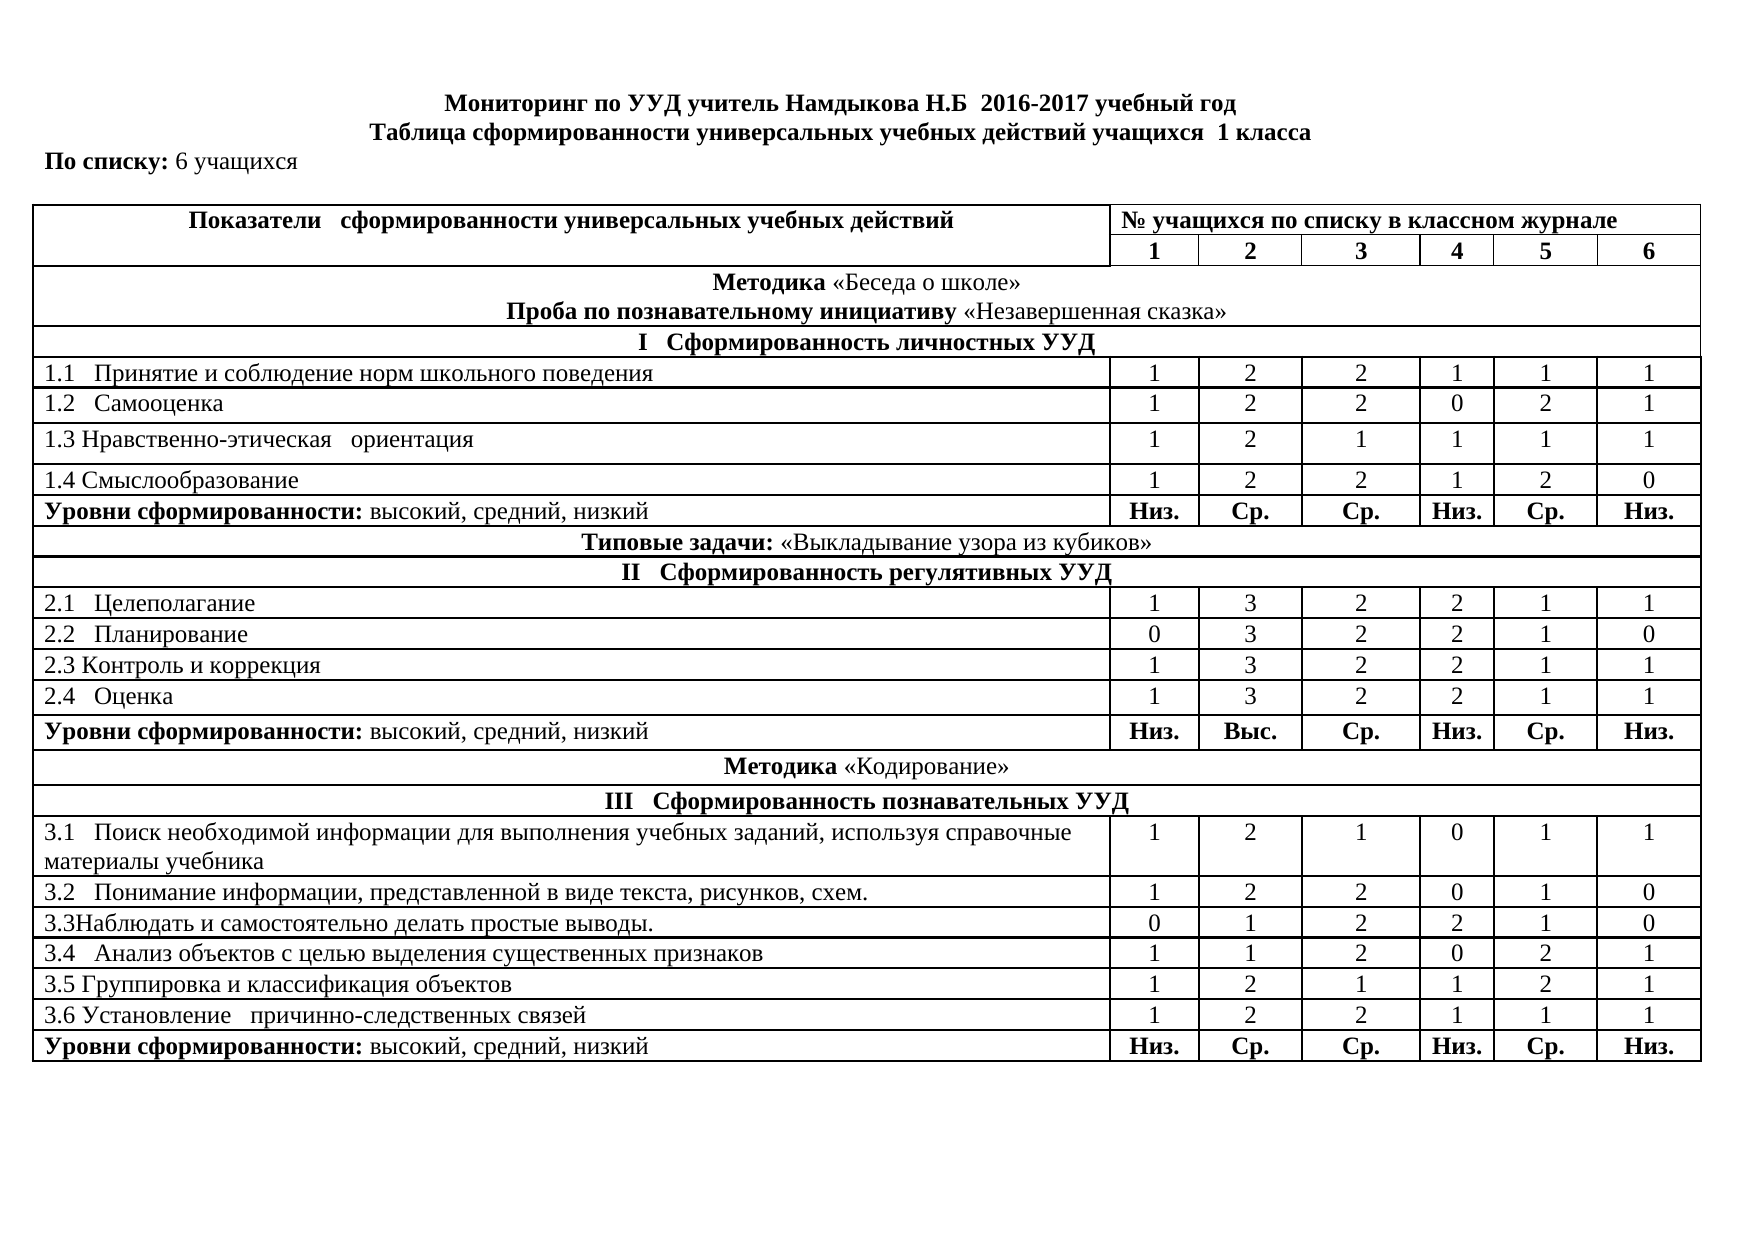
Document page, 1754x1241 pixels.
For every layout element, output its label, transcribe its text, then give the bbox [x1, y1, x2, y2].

table_header № учащихся по списку в классном журнале [1111, 205, 1700, 234]
table_cell 3.5 Группировка и классификация объектов [34, 969, 1109, 998]
table_cell 2 [1421, 619, 1493, 648]
table_cell II Сформированность регулятивных УУД [34, 558, 1700, 586]
table_cell 0 [1421, 817, 1493, 875]
table_cell 1 [1111, 817, 1198, 875]
table_cell III Сформированность познавательных УУД [34, 786, 1700, 815]
table_cell 3 [1200, 588, 1301, 617]
table_cell 1 [1111, 424, 1198, 463]
table_cell 2 [1495, 939, 1596, 967]
table_cell 1 [1303, 424, 1419, 463]
table_cell 1 [1598, 939, 1700, 967]
table_cell 2 [1421, 588, 1493, 617]
table_cell Низ. [1421, 1031, 1493, 1060]
table_cell Низ. [1111, 716, 1198, 749]
table_cell 2.2 Планирование [34, 619, 1109, 648]
table_cell 1 [1495, 619, 1596, 648]
table_cell 1 [1303, 817, 1419, 875]
table_cell 1 [1200, 908, 1301, 936]
table_cell 3.3Наблюдать и самостоятельно делать простые выводы. [34, 908, 1109, 936]
table_cell I Сформированность личностных УУД [34, 327, 1700, 356]
table_cell 0 [1111, 908, 1198, 936]
table_cell Ср. [1303, 716, 1419, 749]
table_cell 3 [1302, 235, 1419, 265]
table_cell 1 [1111, 389, 1198, 422]
table_cell 2 [1303, 1000, 1419, 1029]
table_cell Низ. [1111, 496, 1198, 524]
table_cell 2 [1303, 650, 1419, 679]
table_cell 2 [1303, 939, 1419, 967]
table_cell 1 [1495, 650, 1596, 679]
table_cell 2 [1303, 588, 1419, 617]
table_cell 2 [1200, 817, 1301, 875]
table_cell 1 [1421, 358, 1493, 386]
table_cell 1.1 Принятие и соблюдение норм школьного поведения [34, 358, 1109, 386]
table_cell Ср. [1200, 496, 1301, 524]
table_cell Низ. [1598, 1031, 1700, 1060]
text Таблица сформированности универсальных учебных действий учащихся 1 класса [44, 117, 1636, 146]
table_cell 2 [1303, 389, 1419, 422]
table_cell 0 [1598, 908, 1700, 936]
table_cell 3.2 Понимание информации, представленной в виде текста, рисунков, схем. [34, 877, 1109, 906]
table_cell 2 [1495, 969, 1596, 998]
table_cell 1 [1111, 877, 1198, 906]
table_cell 1 [1421, 465, 1493, 494]
table_cell Низ. [1421, 496, 1493, 524]
table_cell 1 [1303, 969, 1419, 998]
table_cell 1 [1111, 681, 1198, 714]
table_cell 2 [1303, 908, 1419, 936]
table_cell 1.2 Самооценка [34, 389, 1109, 422]
table_cell 2 [1200, 1000, 1301, 1029]
table_cell 1.3 Нравственно-этическая ориентация [34, 424, 1109, 463]
table_cell 1 [1495, 424, 1596, 463]
table_cell 2 [1303, 465, 1419, 494]
table_cell 3 [1200, 681, 1301, 714]
table_cell 0 [1598, 877, 1700, 906]
table_cell 1 [1421, 424, 1493, 463]
table_cell 3.4 Анализ объектов с целью выделения существенных признаков [34, 939, 1109, 967]
table_cell 1 [1200, 939, 1301, 967]
table_cell 2 [1200, 465, 1301, 494]
table_cell Низ. [1111, 1031, 1198, 1060]
table_cell 0 [1111, 619, 1198, 648]
table_cell Ср. [1495, 1031, 1596, 1060]
table_cell 1 [1495, 681, 1596, 714]
table_cell 1 [1598, 424, 1700, 463]
table_cell 1.4 Смыслообразование [34, 465, 1109, 494]
table_cell Ср. [1495, 496, 1596, 524]
table_cell Ср. [1200, 1031, 1301, 1060]
table_cell 4 [1421, 235, 1493, 265]
table_cell Методика «Беседа о школе» Проба по познавательному инициативу «Незавершенная сказка» [34, 266, 1700, 325]
table_cell Методика «Кодирование» [34, 751, 1700, 784]
table_cell 2.4 Оценка [34, 681, 1109, 714]
table_cell 2 [1303, 358, 1419, 386]
table_cell 1 [1495, 1000, 1596, 1029]
table_cell 1 [1111, 358, 1198, 386]
table_cell 2 [1200, 877, 1301, 906]
table_cell Ср. [1303, 1031, 1419, 1060]
table_cell 1 [1598, 358, 1700, 386]
table_cell 3.1 Поиск необходимой информации для выполнения учебных заданий, используя справочные материалы учебника [34, 817, 1109, 875]
table_cell 0 [1421, 939, 1493, 967]
table_cell Ср. [1495, 716, 1596, 749]
text По списку: 6 учащихся [44, 146, 1636, 175]
table_cell 1 [1495, 877, 1596, 906]
table_cell 2 [1303, 681, 1419, 714]
table_cell 2 [1421, 681, 1493, 714]
table_cell 2 [1200, 424, 1301, 463]
table_cell 2 [1200, 358, 1301, 386]
table_cell 2 [1199, 235, 1301, 265]
table_cell 0 [1598, 619, 1700, 648]
table_header Показатели сформированности универсальных учебных действий [34, 206, 1109, 265]
table_cell 1 [1495, 817, 1596, 875]
table_cell 1 [1111, 939, 1198, 967]
table_cell 0 [1421, 877, 1493, 906]
table_cell Ср. [1303, 496, 1419, 524]
table_cell 1 [1598, 817, 1700, 875]
table_cell 1 [1495, 588, 1596, 617]
table_cell 0 [1598, 465, 1700, 494]
table_cell 1 [1111, 465, 1198, 494]
table_cell 1 [1598, 969, 1700, 998]
table_cell 1 [1598, 650, 1700, 679]
table_cell 6 [1598, 235, 1700, 265]
table_cell 0 [1421, 389, 1493, 422]
table_cell 1 [1598, 681, 1700, 714]
table_cell Низ. [1598, 496, 1700, 524]
table_cell 1 [1111, 969, 1198, 998]
table_cell 1 [1111, 588, 1198, 617]
table_cell 2 [1495, 389, 1596, 422]
table_cell 1 [1421, 969, 1493, 998]
table_cell Типовые задачи: «Выкладывание узора из кубиков» [34, 527, 1700, 555]
table_cell 1 [1421, 1000, 1493, 1029]
table_cell 3.6 Установление причинно-следственных связей [34, 1000, 1109, 1029]
table_cell 3 [1200, 650, 1301, 679]
table_cell 2 [1421, 650, 1493, 679]
table_cell 5 [1494, 235, 1597, 265]
table_cell 1 [1598, 1000, 1700, 1029]
table_cell 2 [1303, 877, 1419, 906]
table_cell 1 [1598, 389, 1700, 422]
table_cell 2 [1495, 465, 1596, 494]
table_cell 1 [1495, 908, 1596, 936]
table_cell Уровни сформированности: высокий, средний, низкий [34, 496, 1109, 524]
table_cell 2.1 Целеполагание [34, 588, 1109, 617]
table_cell 2 [1421, 908, 1493, 936]
table_cell Уровни сформированности: высокий, средний, низкий [34, 716, 1109, 749]
table_cell Выс. [1200, 716, 1301, 749]
table_cell 2.3 Контроль и коррекция [34, 650, 1109, 679]
table_cell Низ. [1598, 716, 1700, 749]
table_cell 2 [1200, 969, 1301, 998]
table_cell 1 [1495, 358, 1596, 386]
table_cell 1 [1111, 235, 1198, 265]
table_cell Низ. [1421, 716, 1493, 749]
table_cell 2 [1200, 389, 1301, 422]
table_cell 1 [1111, 1000, 1198, 1029]
table_cell 2 [1303, 619, 1419, 648]
table_cell 1 [1111, 650, 1198, 679]
text Мониторинг по УУД учитель Намдыкова Н.Б 2016-2017 учебный год [44, 88, 1636, 117]
table_cell Уровни сформированности: высокий, средний, низкий [34, 1031, 1109, 1060]
table_cell 1 [1598, 588, 1700, 617]
table_cell 3 [1200, 619, 1301, 648]
